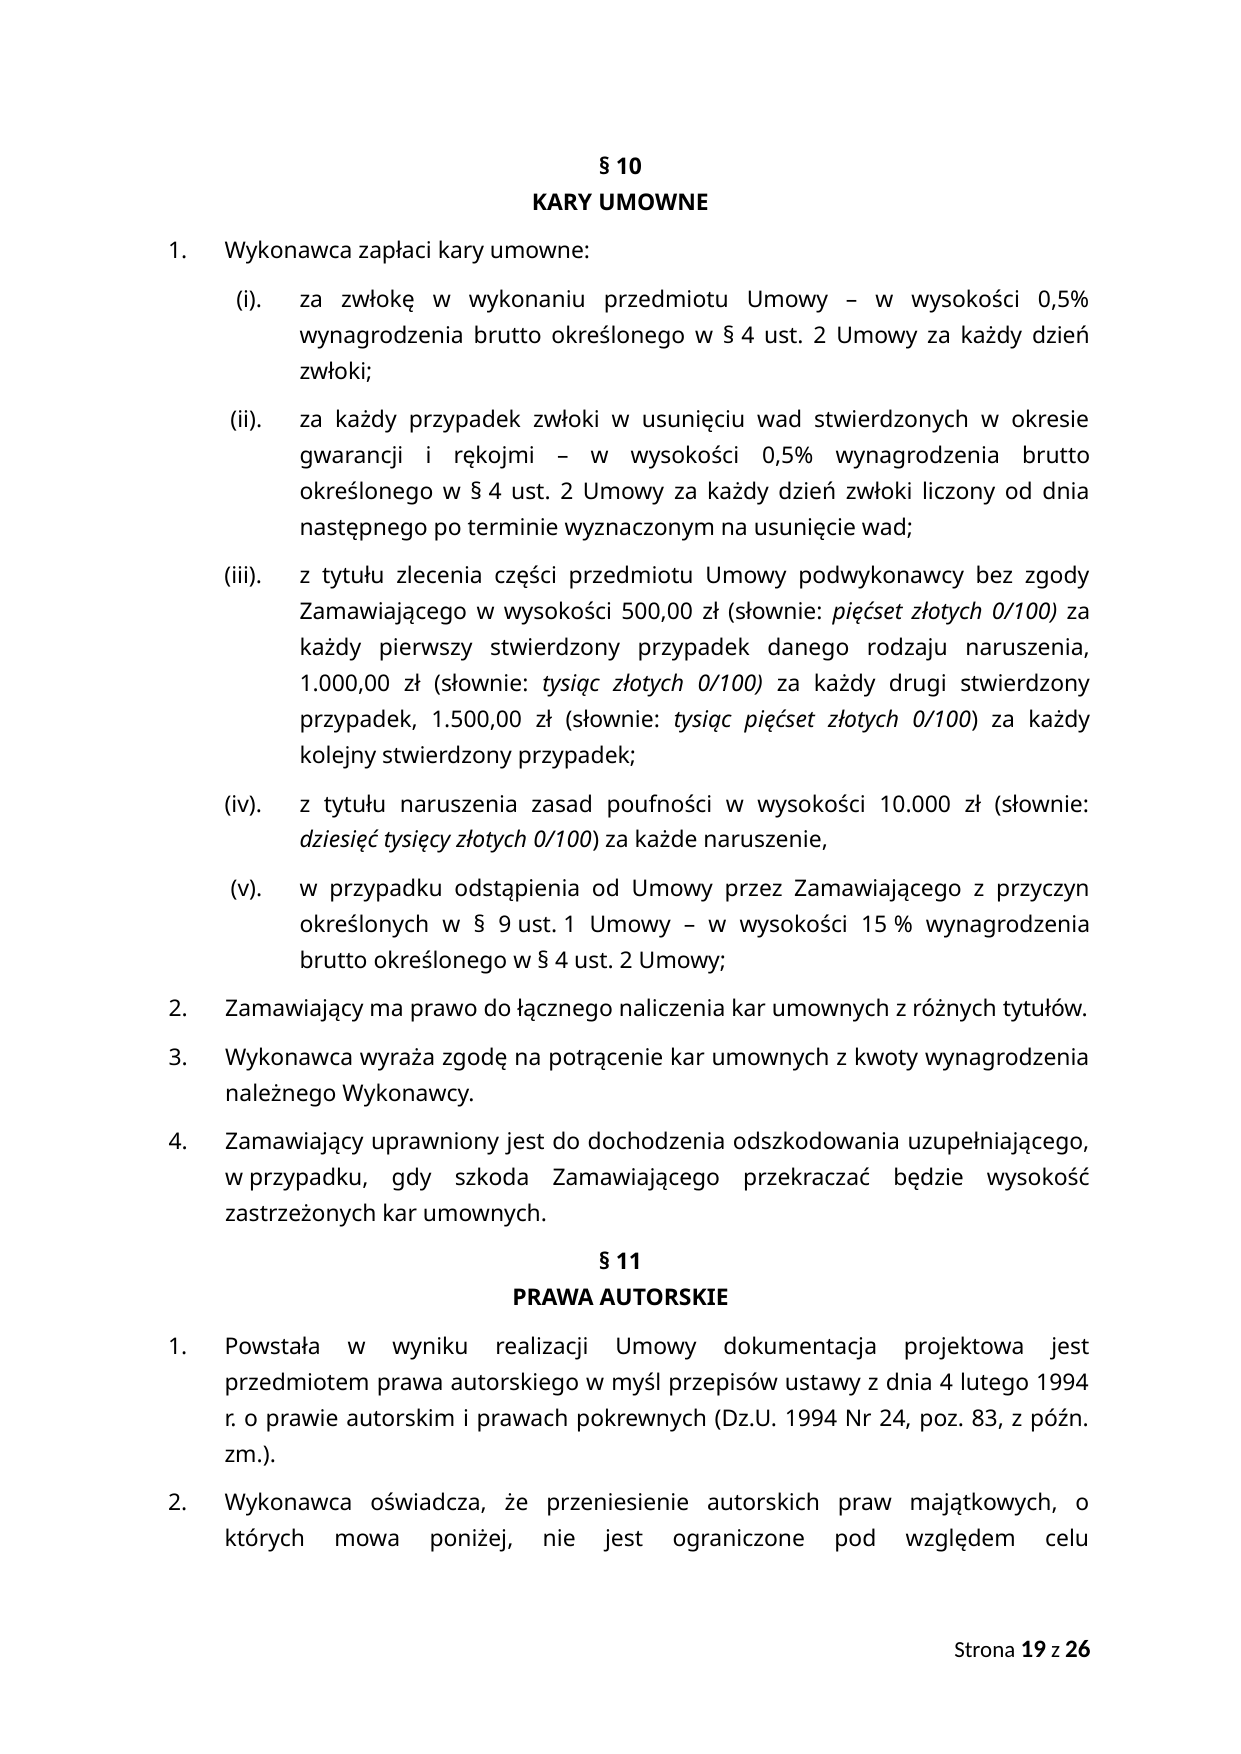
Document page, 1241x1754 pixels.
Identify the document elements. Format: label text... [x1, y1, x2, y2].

list z tytułu zlecenia części przedmiotu Umowy podwykonawcy bez zgody Zamawiającego w wysokości 500,00 zł (słownie: pięćset złotych 0/100) za każdy pierwszy stwierdzony przypadek danego rodzaju naruszenia, 1.000,00 zł (słownie: tysiąc złotych 0/100) za każdy drugi stwierdzony przypadek, 1.500,00 zł (słownie: tysiąc pięćset złotych 0/100) za każdy kolejny stwierdzony przypadek; [262, 559, 1090, 770]
list w przypadku odstąpienia od Umowy przez Zamawiającego z przyczyn określonych w § 9 ust. 1 Umowy – w wysokości 15 % wynagrodzenia brutto określonego w § 4 ust. 2 Umowy; [262, 872, 1090, 975]
list Powstała w wyniku realizacji Umowy dokumentacja projektowa jest przedmiotem prawa autorskiego w myśl przepisów ustawy z dnia 4 lutego 1994 r. o prawie autorskim i prawach pokrewnych (Dz.U. 1994 Nr 24, poz. 83, z późn. zm.). [187, 1330, 1090, 1469]
text § 11 PRAWA AUTORSKIE [150, 1245, 1090, 1312]
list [187, 1486, 1090, 1553]
list za każdy przypadek zwłoki w usunięciu wad stwierdzonych w okresie gwarancji i rękojmi – w wysokości 0,5% wynagrodzenia brutto określonego w § 4 ust. 2 Umowy za każdy dzień zwłoki liczony od dnia następnego po terminie wyznaczonym na usunięcie wad; [262, 403, 1090, 542]
text § 10 KARY UMOWNE [150, 150, 1090, 217]
list za zwłokę w wykonaniu przedmiotu Umowy – w wysokości 0,5% wynagrodzenia brutto określonego w § 4 ust. 2 Umowy za każdy dzień zwłoki; [262, 283, 1090, 386]
list Wykonawca wyraża zgodę na potrącenie kar umownych z kwoty wynagrodzenia należnego Wykonawcy. [187, 1041, 1090, 1108]
list Zamawiający ma prawo do łącznego naliczenia kar umownych z różnych tytułów. [187, 992, 1090, 1023]
list Wykonawca zapłaci kary umowne: [187, 234, 1090, 266]
list z tytułu naruszenia zasad poufności w wysokości 10.000 zł (słownie: dziesięć tysięcy złotych 0/100) za każde naruszenie, [262, 787, 1090, 855]
list Zamawiający uprawniony jest do dochodzenia odszkodowania uzupełniającego, w przypadku, gdy szkoda Zamawiającego przekraczać będzie wysokość zastrzeżonych kar umownych. [187, 1125, 1090, 1228]
